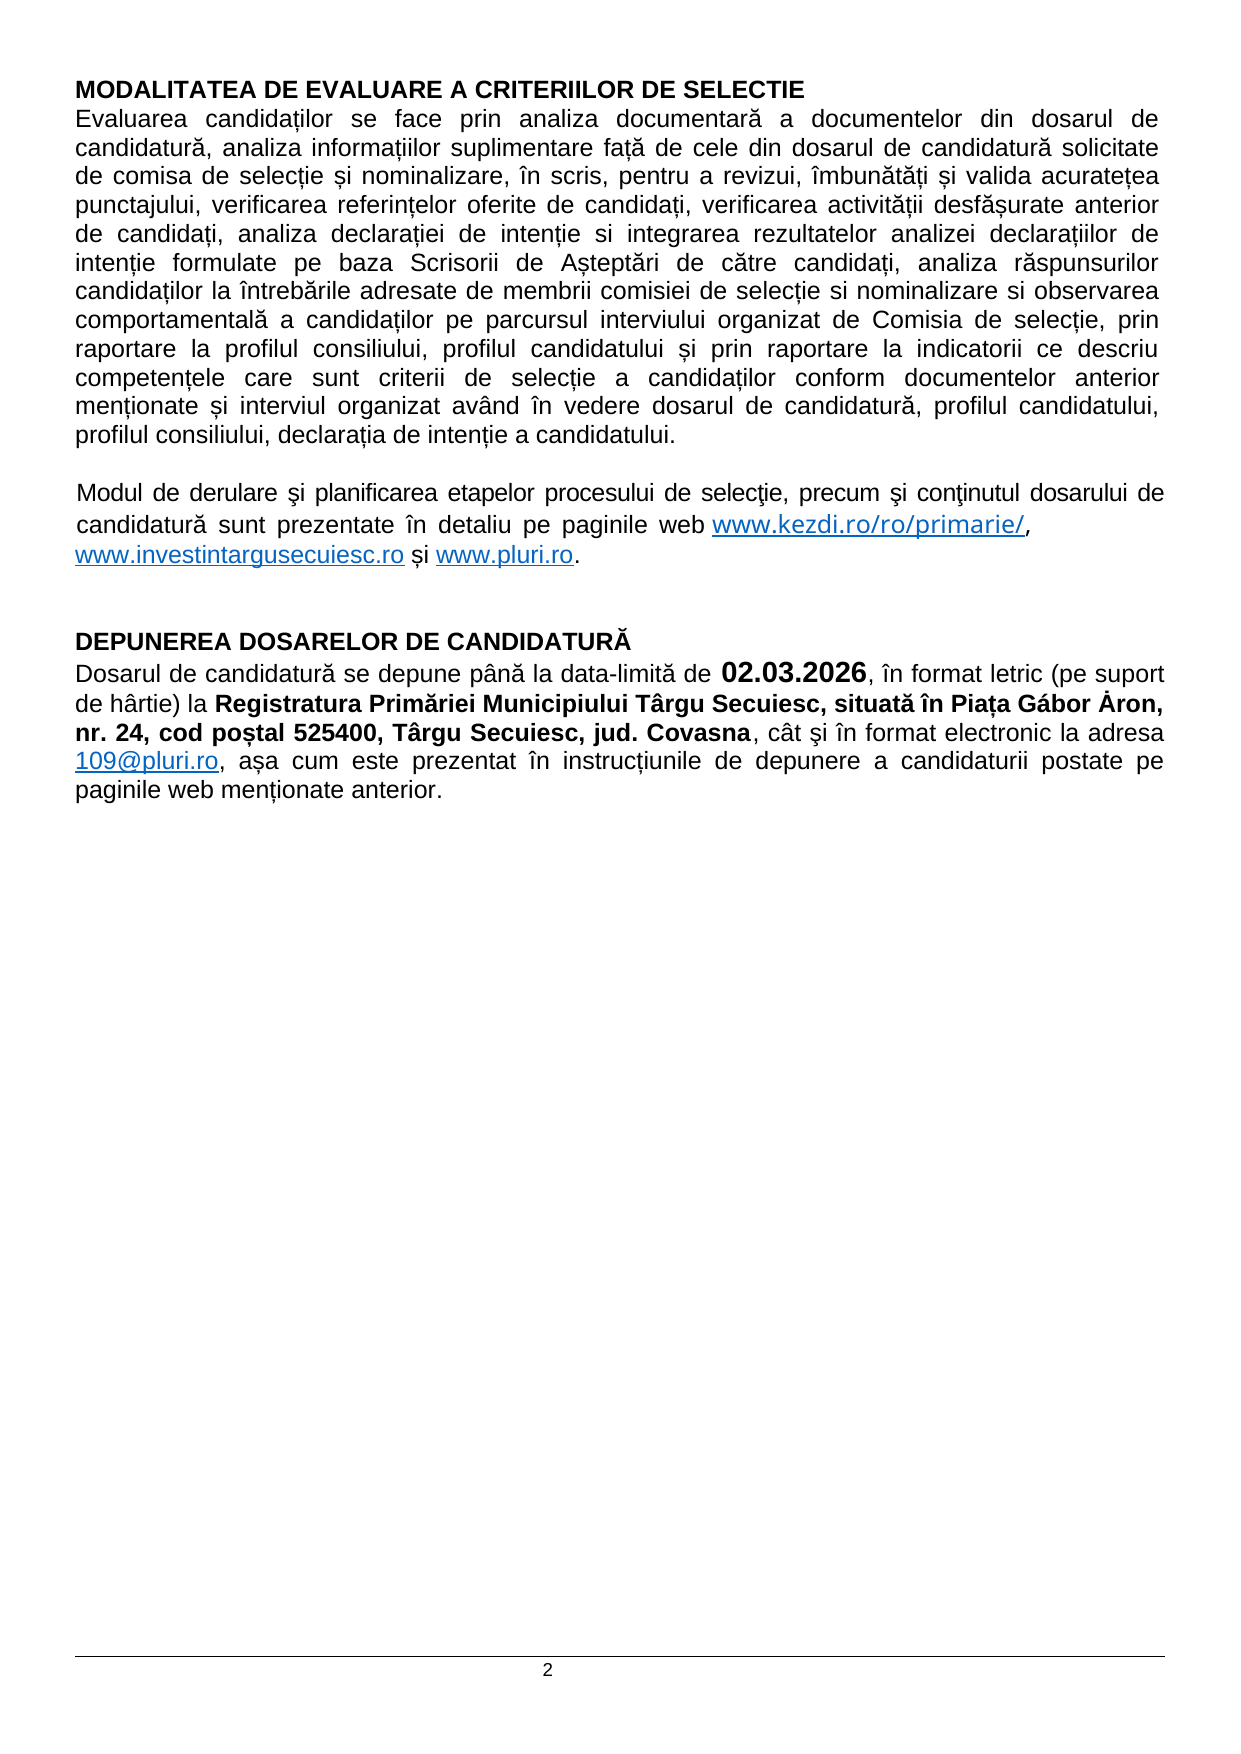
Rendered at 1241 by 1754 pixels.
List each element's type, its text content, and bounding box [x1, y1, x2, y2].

text Dosarul de candidatură se depune până la data-limită de 02.03.2026, în format letric (pe suport de hârtie) la Registratura Primăriei Municipiului Târgu Secuiesc, situată în Piața Gábor Ȧron, nr. 24, cod poștal 525400, Târgu Secuiesc, jud. Covasna, cât şi în format electronic la adresa 109@pluri.ro, așa cum este prezentat în instrucțiunile de depunere a candidaturii postate pe paginile web menționate anterior. [75, 655, 1165, 804]
text www.investintargusecuiesc.ro și www.pluri.ro. [75, 540, 1164, 569]
text Modul de derulare şi planificarea etapelor procesului de selecţie, precum şi conţinutul dosarului de candidatură sunt prezentate în detaliu pe paginile web www.kezdi.ro/ro/primarie/, [76, 477, 1164, 540]
text MODALITATEA DE EVALUARE A CRITERIILOR DE SELECTIE [75, 75, 1165, 104]
text DEPUNEREA DOSARELOR DE CANDIDATURĂ [75, 627, 1165, 655]
text Evaluarea candidaților se face prin analiza documentară a documentelor din dosarul de candidatură, analiza informațiilor suplimentare față de cele din dosarul de candidatură solicitate de comisa de selecție și nominalizare, în scris, pentru a revizui, îmbunătăți și valida acuratețea punctajului, verificarea referințelor oferite de candidați, verificarea activității desfășurate anterior de candidați, analiza declarației de intenție si integrarea rezultatelor analizei declarațiilor de intenție formulate pe baza Scrisorii de Așteptări de către candidați, analiza răspunsurilor candidaților la întrebările adresate de membrii comisiei de selecție si nominalizare si observarea comportamentală a candidaților pe parcursul interviului organizat de Comisia de selecție, prin raportare la profilul consiliului, profilul candidatului și prin raportare la indicatorii ce descriu competențele care sunt criterii de selecție a candidaților conform documentelor anterior menționate și interviul organizat având în vedere dosarul de candidatură, profilul candidatului, profilul consiliului, declarația de intenție a candidatului. [75, 104, 1161, 449]
